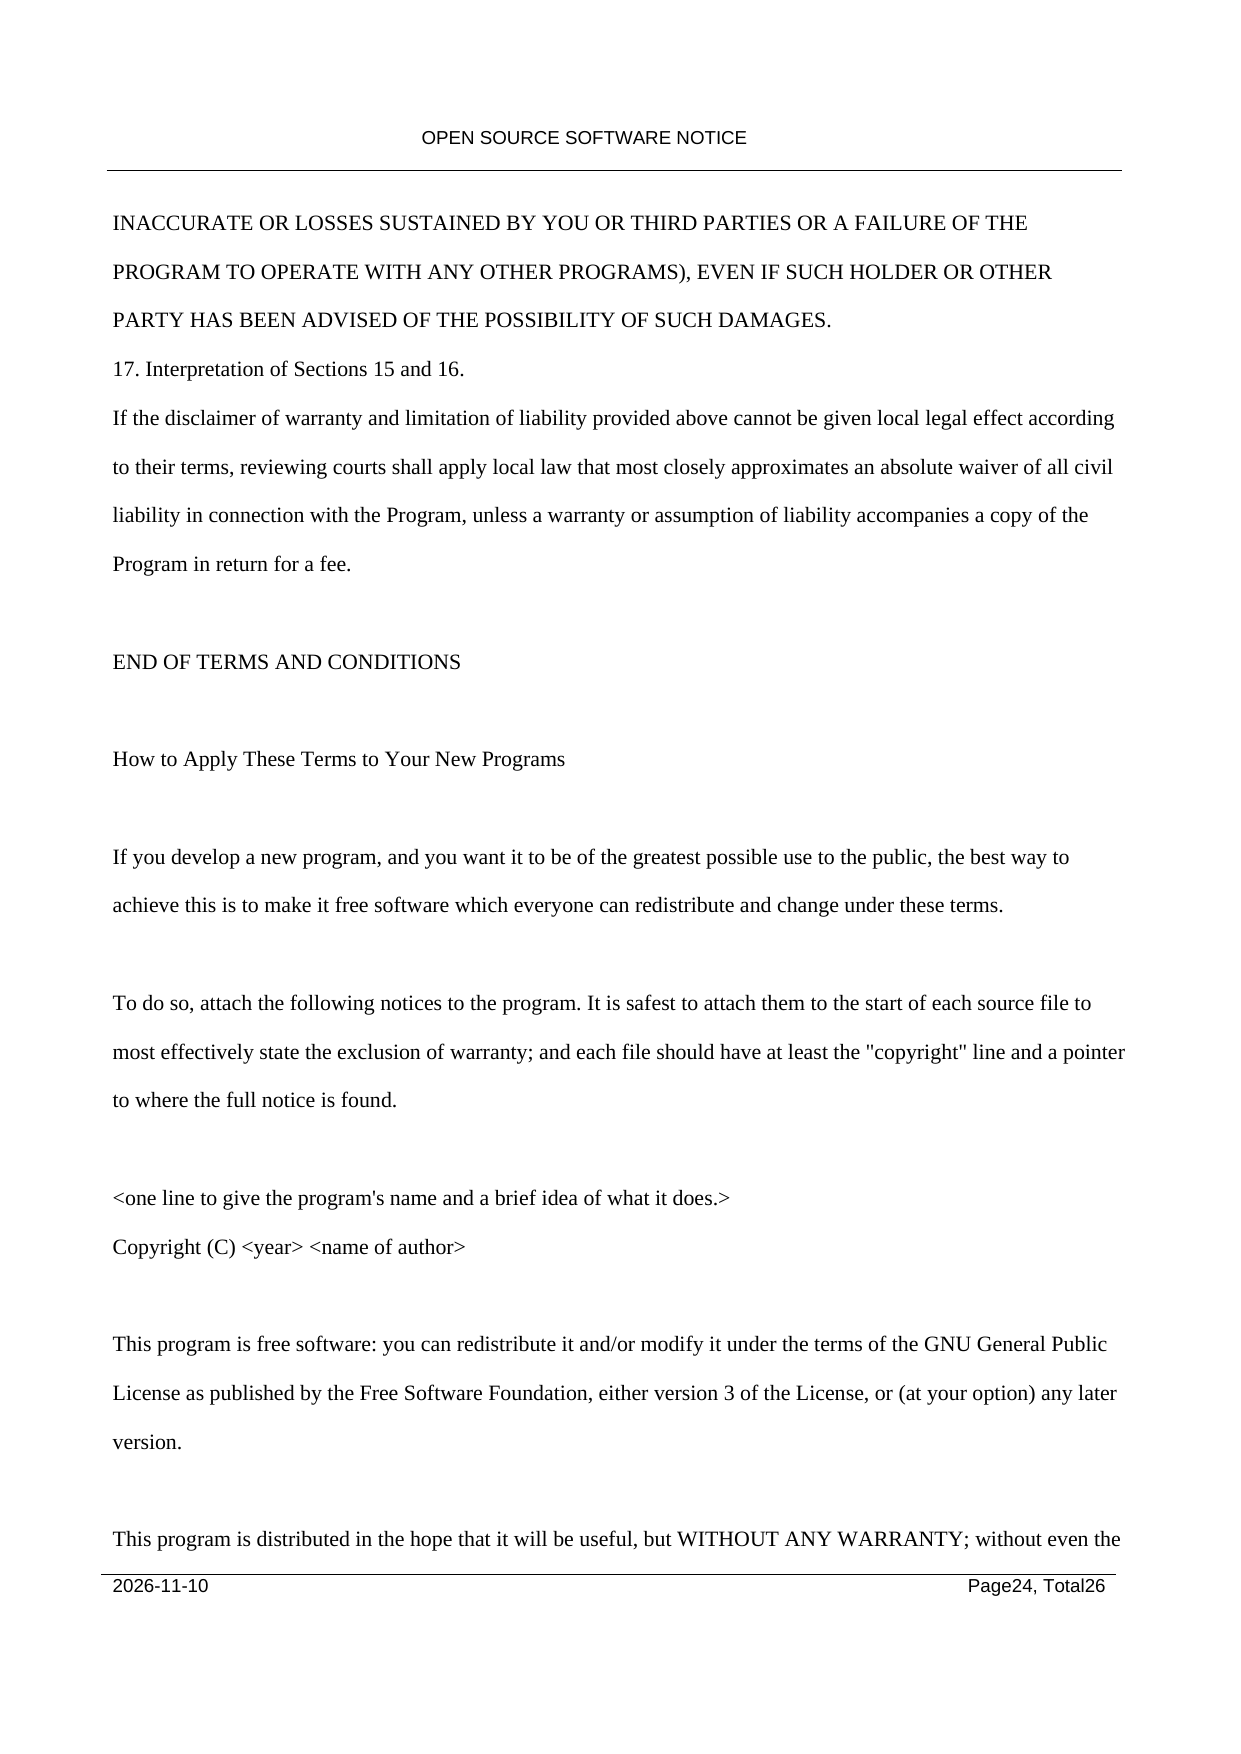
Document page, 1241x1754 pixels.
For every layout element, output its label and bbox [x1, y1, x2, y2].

text [112, 206, 1128, 1555]
